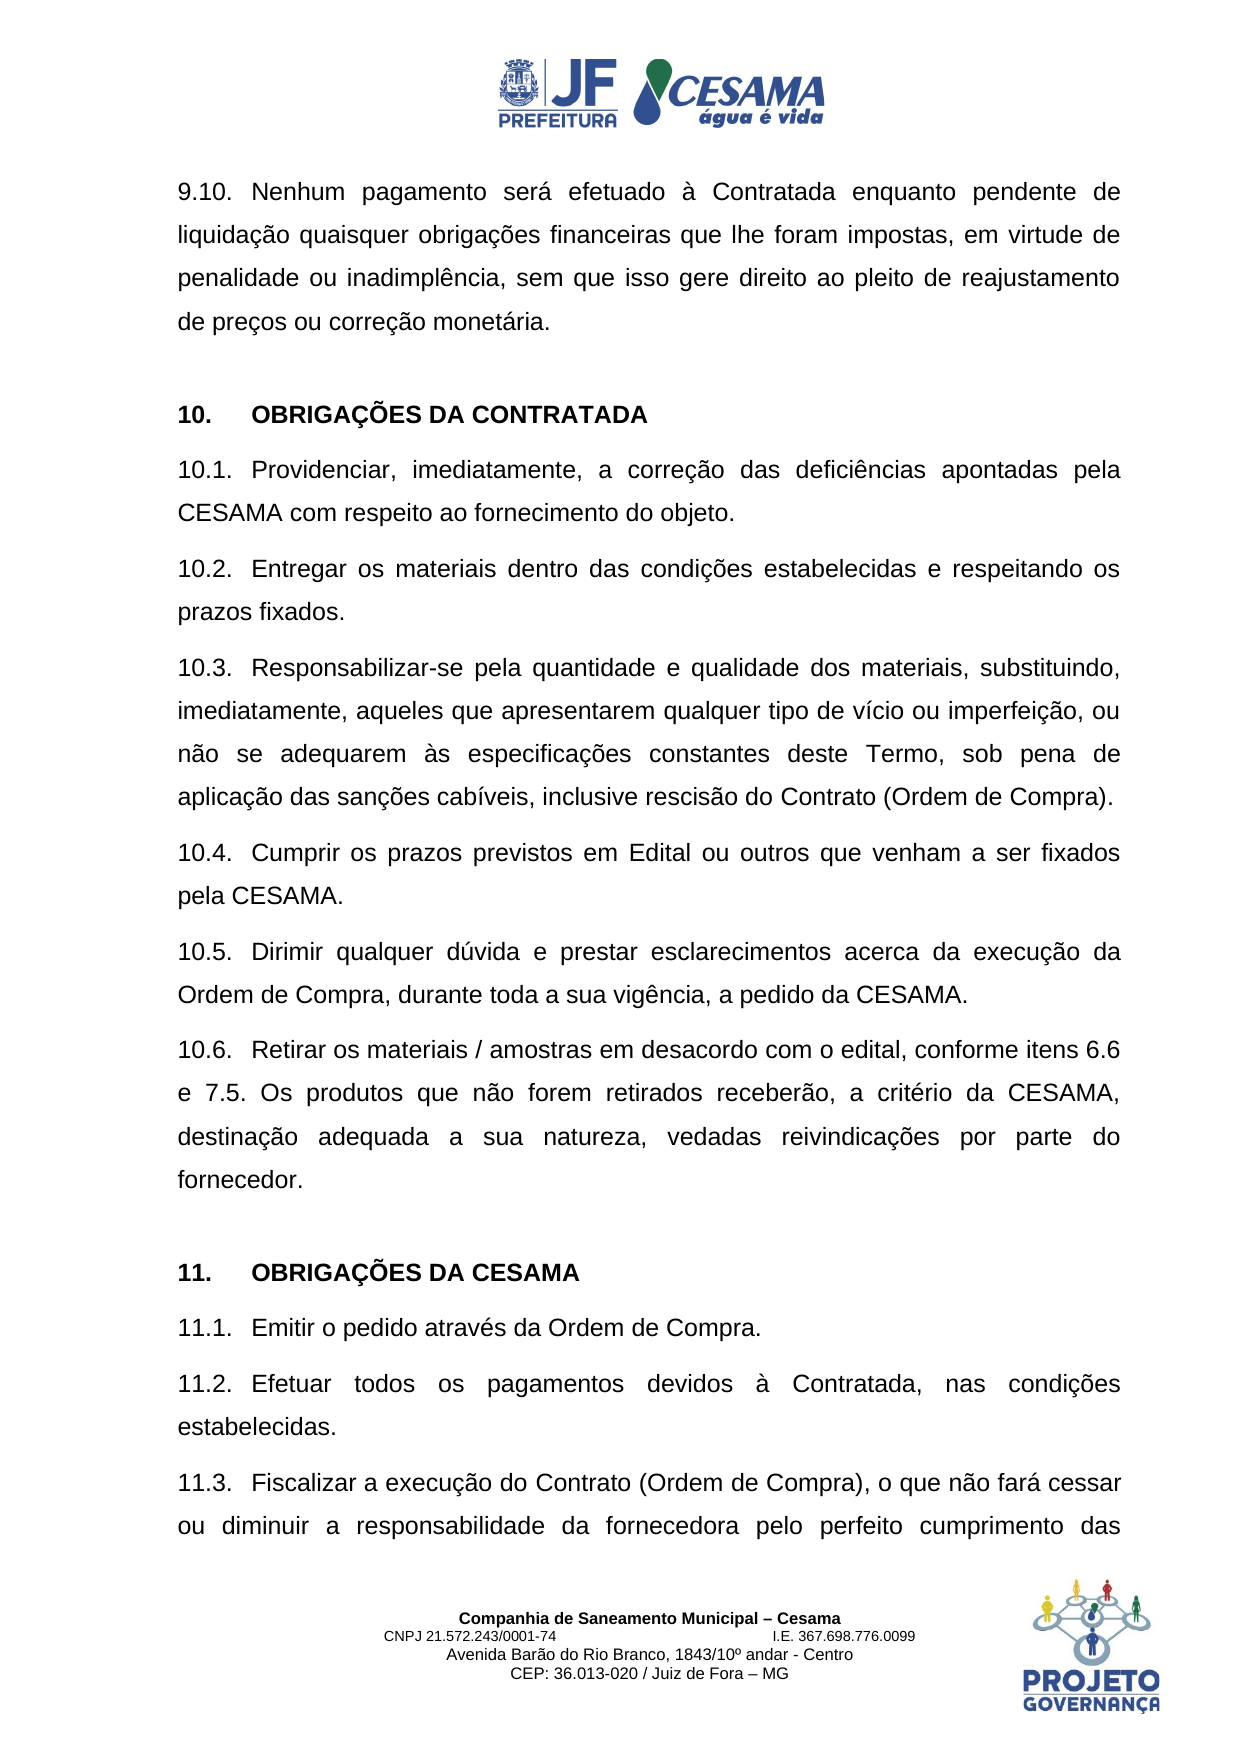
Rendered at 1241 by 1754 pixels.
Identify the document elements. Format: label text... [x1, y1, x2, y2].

list Nenhum pagamento será efetuado à Contratada enquanto pendente de liquidação quaisquer obrigações financeiras que lhe foram impostas, em virtude de penalidade ou inadimplência, sem que isso gere direito ao pleito de reajustamento de preços ou correção monetária. [177, 177, 1122, 335]
list Dirimir qualquer dúvida e prestar esclarecimentos acerca da execução da Ordem de Compra, durante toda a sua vigência, a pedido da CESAMA. [177, 937, 1122, 1008]
picture [497, 59, 825, 128]
list Cumprir os prazos previstos em Edital ou outros que venham a ser fixados pela CESAMA. [177, 838, 1122, 910]
list OBRIGAÇÕES DA CESAMA [177, 1258, 1122, 1287]
list Responsabilizar-se pela quantidade e qualidade dos materiais, substituindo, imediatamente, aqueles que apresentarem qualquer tipo de vício ou imperfeição, ou não se adequarem às especificações constantes deste Termo, sob pena de aplicação das sanções cabíveis, inclusive rescisão do Contrato (Ordem de Compra). [177, 653, 1122, 811]
list Providenciar, imediatamente, a correção das deficiências apontadas pela CESAMA com respeito ao fornecimento do objeto. [177, 455, 1122, 527]
list OBRIGAÇÕES DA CONTRATADA [177, 400, 1122, 428]
list Entregar os materiais dentro das condições estabelecidas e respeitando os prazos fixados. [177, 554, 1122, 626]
list Efetuar todos os pagamentos devidos à Contratada, nas condições estabelecidas. [177, 1369, 1122, 1441]
list Emitir o pedido através da Ordem de Compra. [177, 1313, 1122, 1342]
picture [1023, 1579, 1160, 1714]
list Retirar os materiais / amostras em desacordo com o edital, conforme itens 6.6 e 7.5. Os produtos que não forem retirados receberão, a critério da CESAMA, destinação adequada a sua natureza, vedadas reivindicações por parte do fornecedor. [177, 1035, 1122, 1193]
